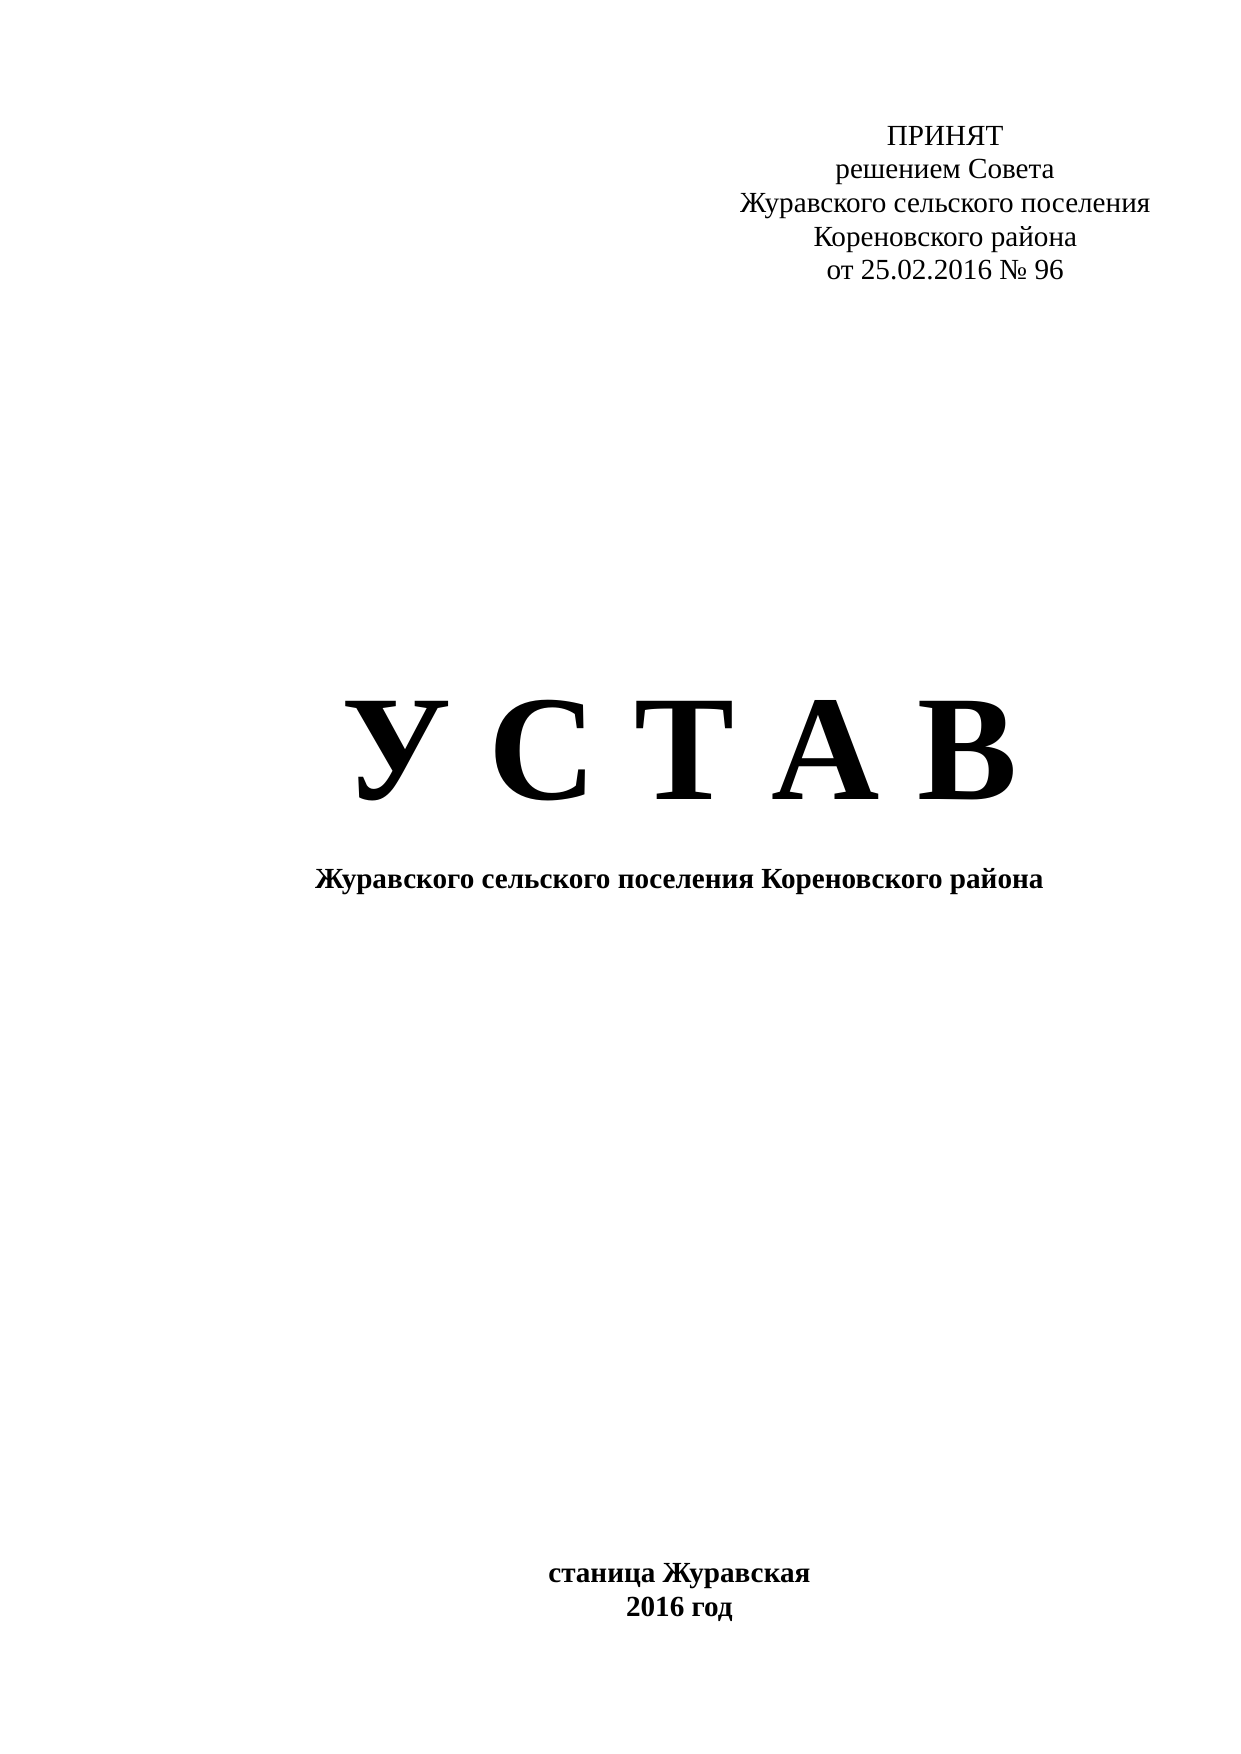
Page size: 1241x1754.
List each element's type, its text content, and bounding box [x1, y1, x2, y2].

text станица Журавская [177, 1556, 1181, 1589]
text от 25.02.2016 № 96 [709, 252, 1181, 286]
text 2016 год [177, 1589, 1181, 1623]
text Кореновского района [709, 219, 1181, 252]
text Журавского сельского поселения Кореновского района [177, 861, 1181, 894]
text Журавского сельского поселения [709, 185, 1181, 219]
text ПРИНЯТ решением Совета [709, 118, 1181, 185]
subtitle У С Т А В [177, 659, 1181, 832]
